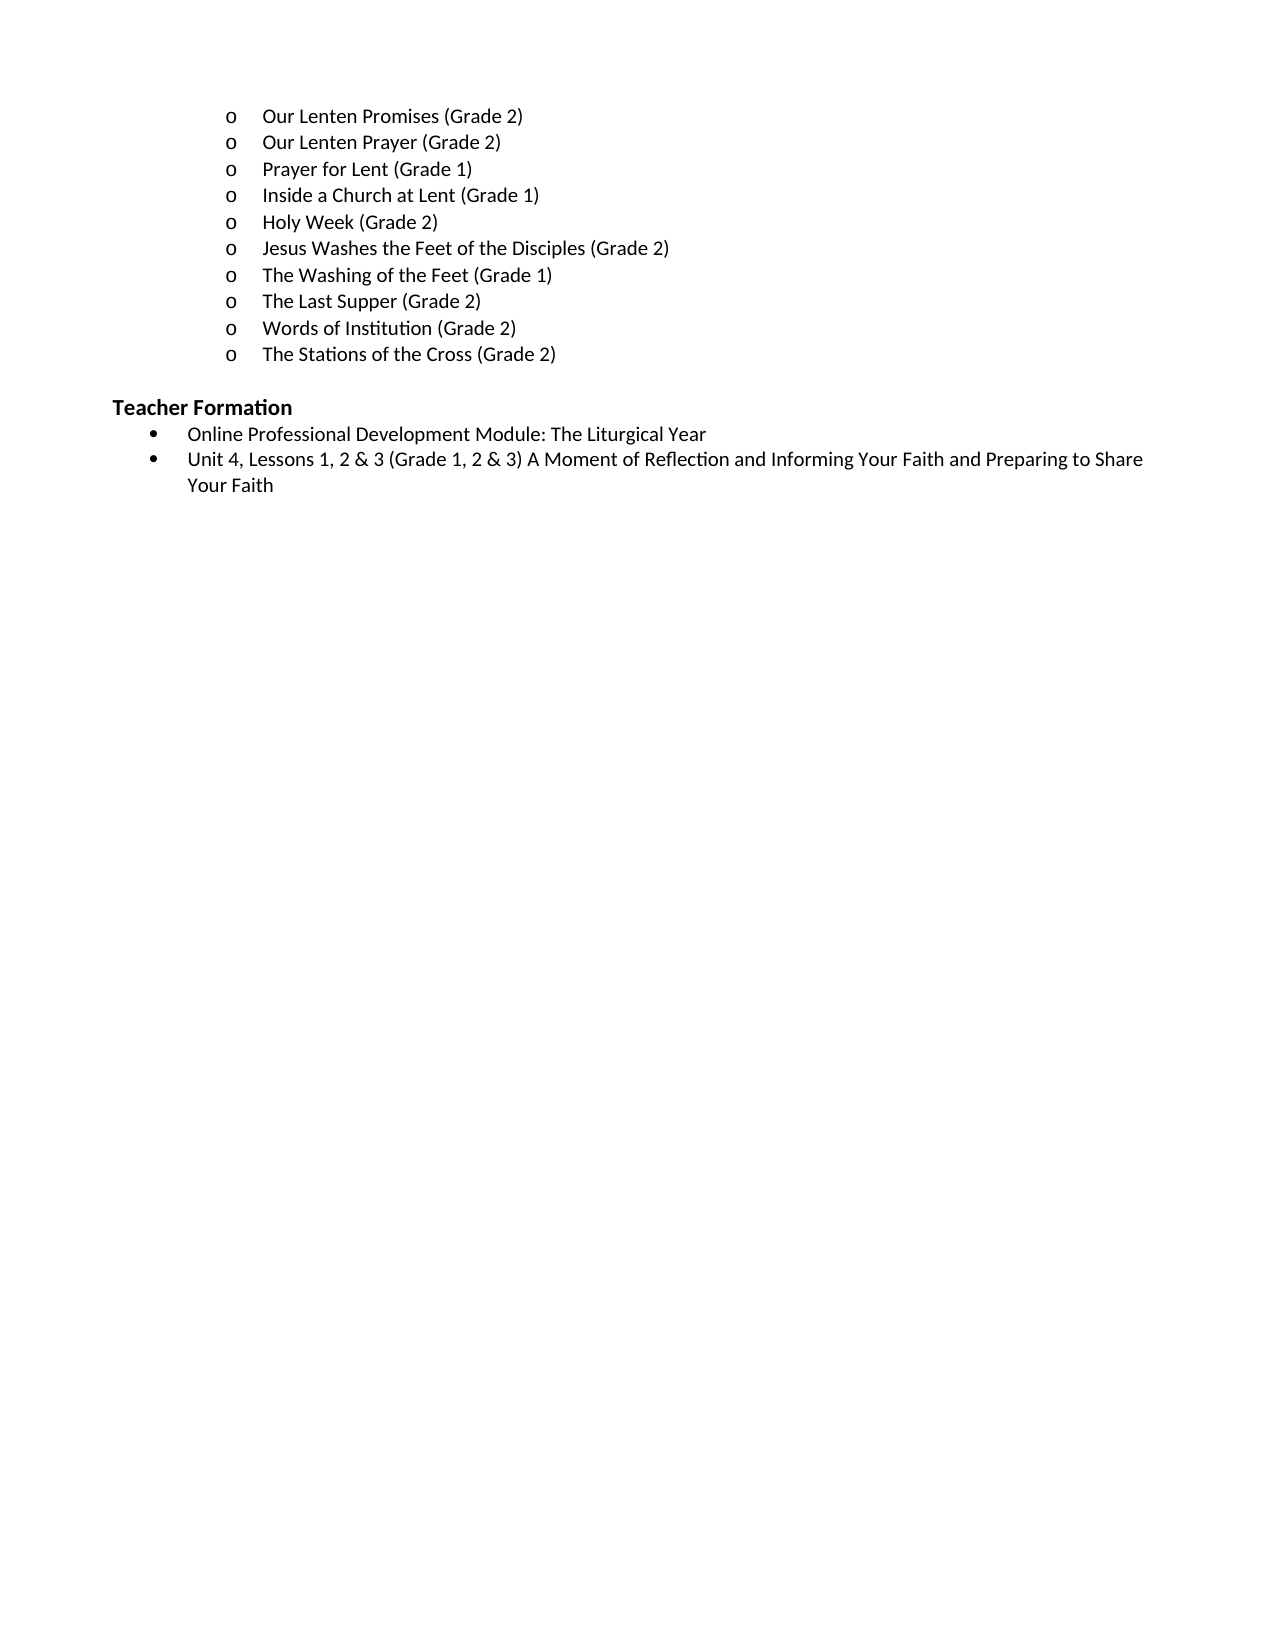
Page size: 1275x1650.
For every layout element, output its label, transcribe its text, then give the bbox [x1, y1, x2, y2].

list Our Lenten Promises (Grade 2) [225, 103, 1162, 129]
text Teacher Formation [112, 393, 1162, 421]
list Prayer for Lent (Grade 1) [225, 156, 1162, 182]
list Our Lenten Prayer (Grade 2) [225, 129, 1162, 156]
list Words of Institution (Grade 2) [225, 315, 1162, 341]
list The Washing of the Feet (Grade 1) [225, 262, 1162, 288]
list Holy Week (Grade 2) [225, 209, 1162, 235]
list Inside a Church at Lent (Grade 1) [225, 182, 1162, 209]
list The Last Supper (Grade 2) [225, 288, 1162, 315]
list The Stations of the Cross (Grade 2) [225, 341, 1162, 368]
list Jesus Washes the Feet of the Disciples (Grade 2) [225, 235, 1162, 262]
list Online Professional Development Module: The Liturgical Year [150, 421, 1162, 447]
list Unit 4, Lessons 1, 2 & 3 (Grade 1, 2 & 3) A Moment of Reflection and Informing Your Faith and Preparing to Share Your Faith [150, 447, 1162, 497]
